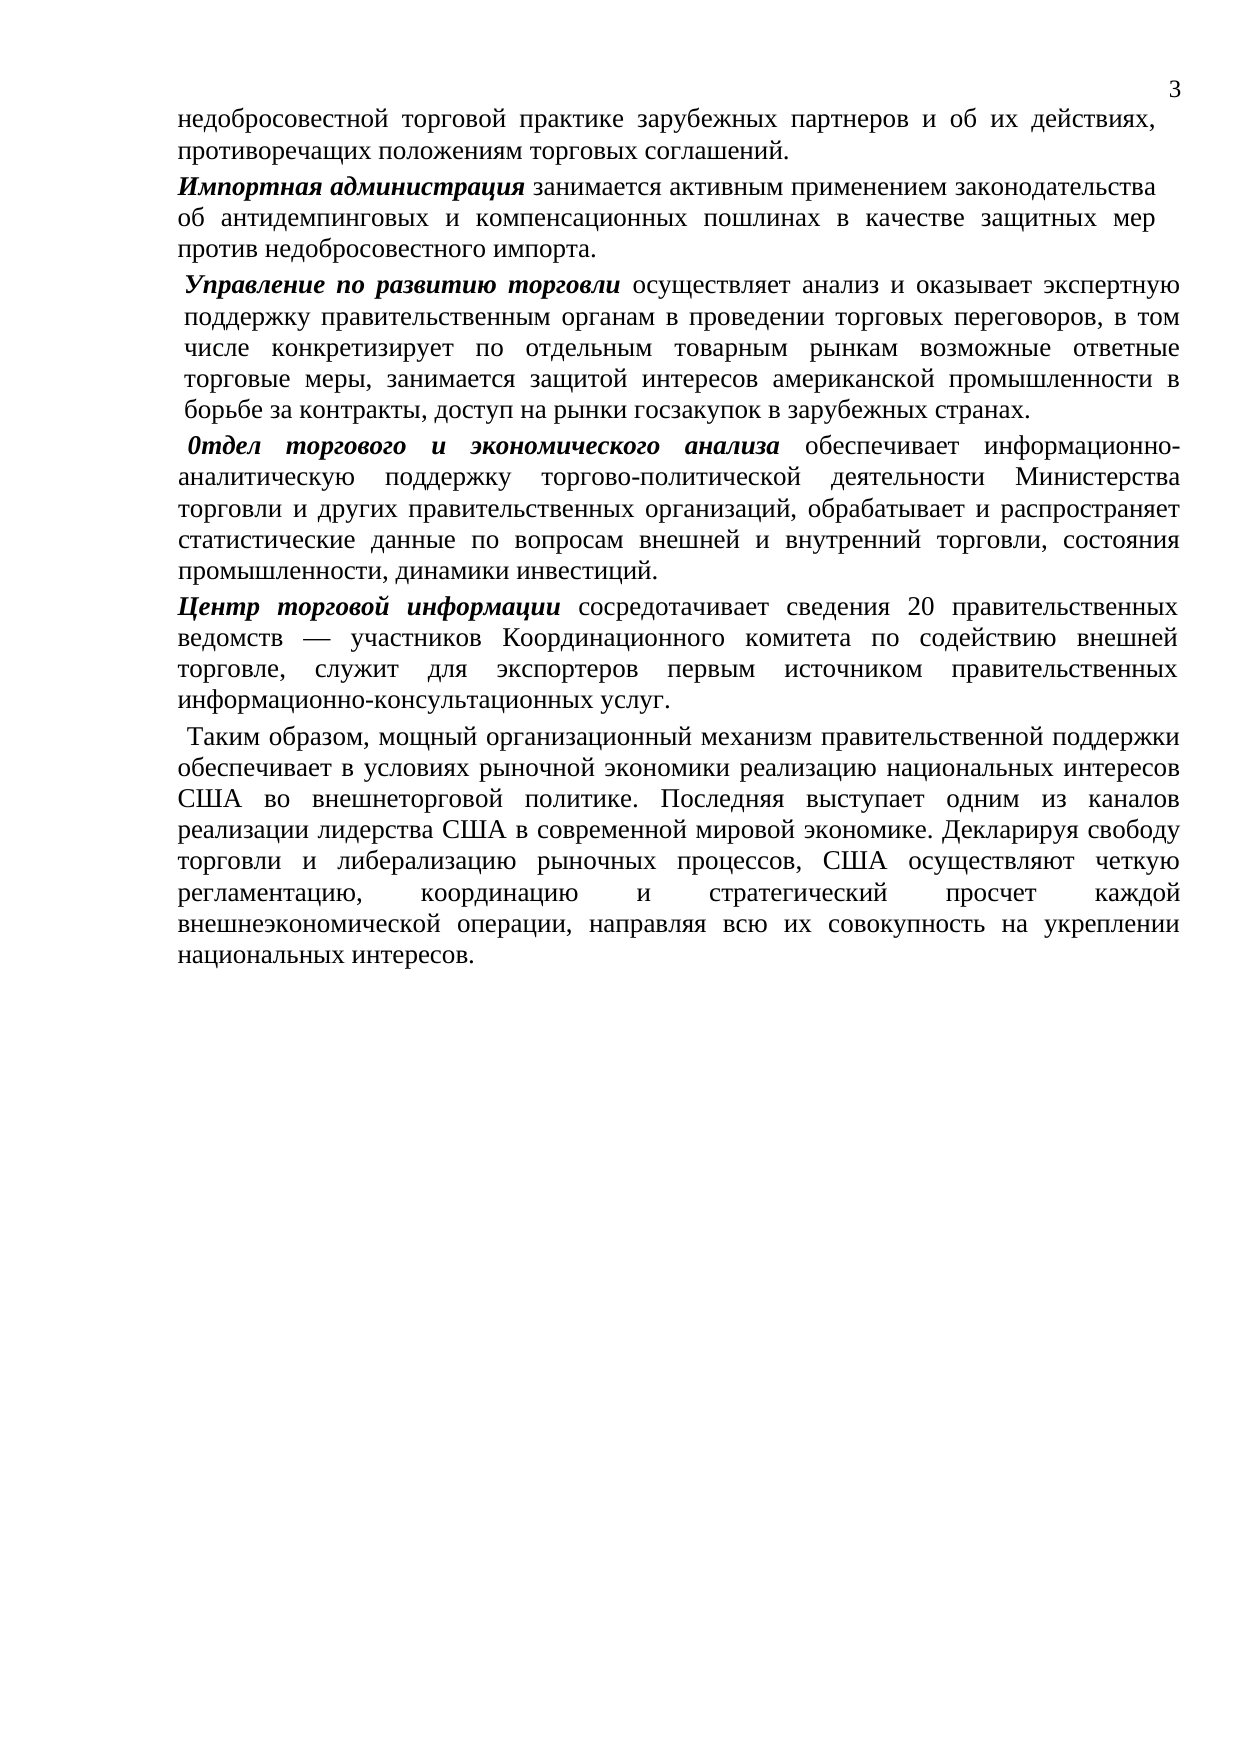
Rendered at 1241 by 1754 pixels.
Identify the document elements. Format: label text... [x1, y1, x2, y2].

text 0тдел торгового и экономического анализа обеспечивает информационно-аналитическую поддержку торгово-политической деятельности Министерства торговли и других правительственных организаций, обрабатывает и распространяет статистические данные по вопросам внешней и внутренний торговли, состояния промышленности, динамики инвестиций. [178, 429, 1181, 585]
text Центр торговой информации сосредотачивает сведения 20 правительственных ведомств — участников Координационного комитета по содействию внешней торговле, служит для экспортеров первым источником правительственных информационно-консультационных услуг. [177, 590, 1179, 715]
text Управление по развитию торговли осуществляет анализ и оказывает экспертную поддержку правительственным органам в проведении торговых переговоров, в том числе конкретизирует по отдельным товарным рынкам возможные ответные торговые меры, занимается защитой интересов американской промышленности в борьбе за контракты, доступ на рынки госзакупок в зарубежных странах. [184, 268, 1181, 424]
text Импортная администрация занимается активным применением законодательства об антидемпинговых и компенсационных пошлинах в качестве защитных мер против недобросовестного импорта. [177, 170, 1157, 263]
text Таким образом, мощный организационный механизм правительственной поддержки обеспечивает в условиях рыночной экономики реализацию национальных интересов США во внешнеторговой политике. Последняя выступает одним из каналов реализации лидерства США в современной мировой экономике. Декларируя свободу торговли и либерализацию рыночных процессов, США осуществляют четкую регламентацию, координацию и стратегический просчет каждой внешнеэкономической операции, направляя всю их совокупность на укреплении национальных интересов. [177, 720, 1181, 969]
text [177, 103, 1157, 165]
